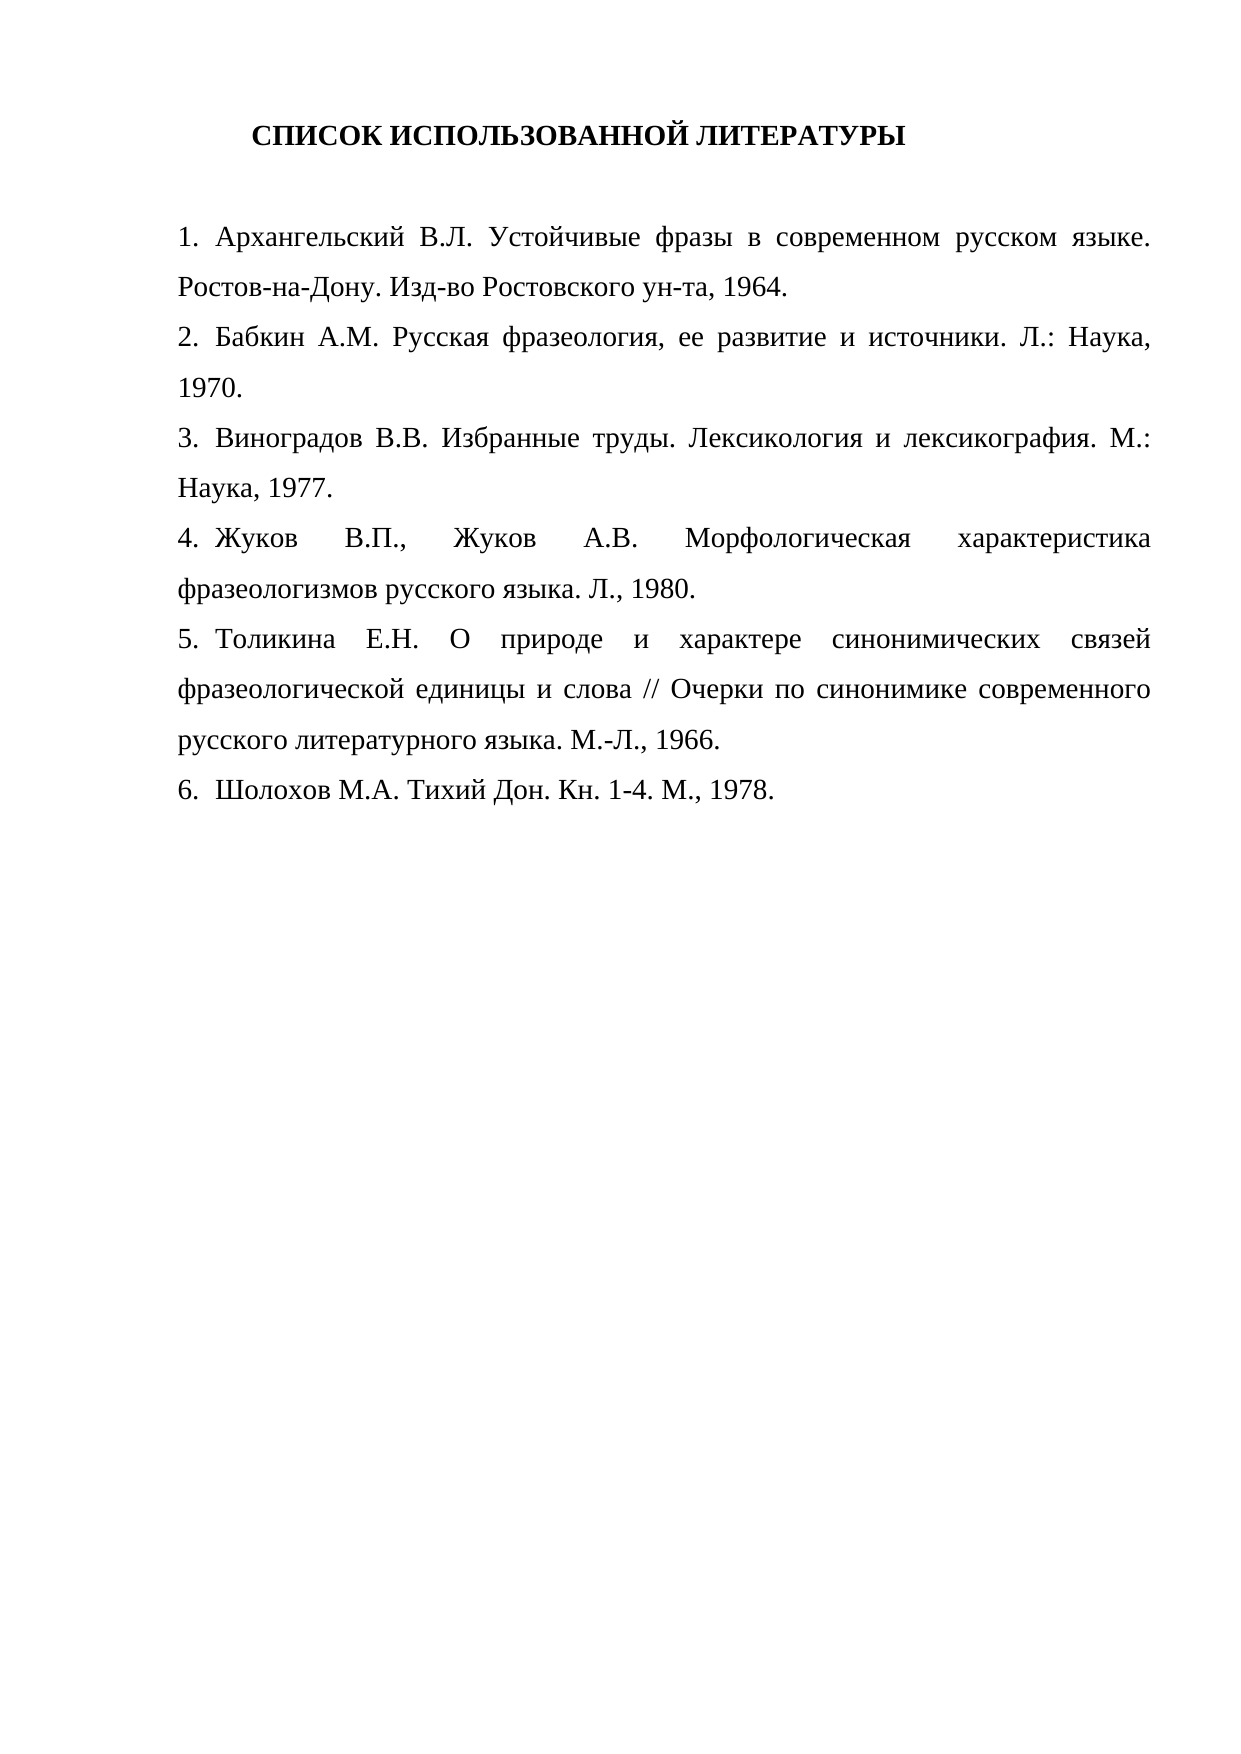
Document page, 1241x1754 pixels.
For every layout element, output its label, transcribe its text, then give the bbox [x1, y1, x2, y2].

list Жуков В.П., Жуков А.В. Морфологическая характеристика фразеологизмов русского языка. Л., 1980. [177, 521, 1152, 604]
list Виноградов В.В. Избранные труды. Лексикология и лексикография. М.: Наука, 1977. [177, 420, 1152, 504]
list Бабкин А.М. Русская фразеология, ее развитие и источники. Л.: Наука, 1970. [177, 319, 1152, 403]
list Архангельский В.Л. Устойчивые фразы в современном русском языке. Ростов-на-Дону. Изд-во Ростовского ун-та, 1964. [177, 219, 1152, 303]
list Толикина Е.Н. О природе и характере синонимических связей фразеологической единицы и слова // Очерки по синонимике современного русского литературного языка. М.-Л., 1966. [177, 621, 1152, 755]
text СПИСОК ИСПОЛЬЗОВАННОЙ ЛИТЕРАТУРЫ [177, 118, 1152, 152]
list Шолохов М.А. Тихий Дон. Кн. 1-4. М., 1978. [177, 772, 1152, 806]
